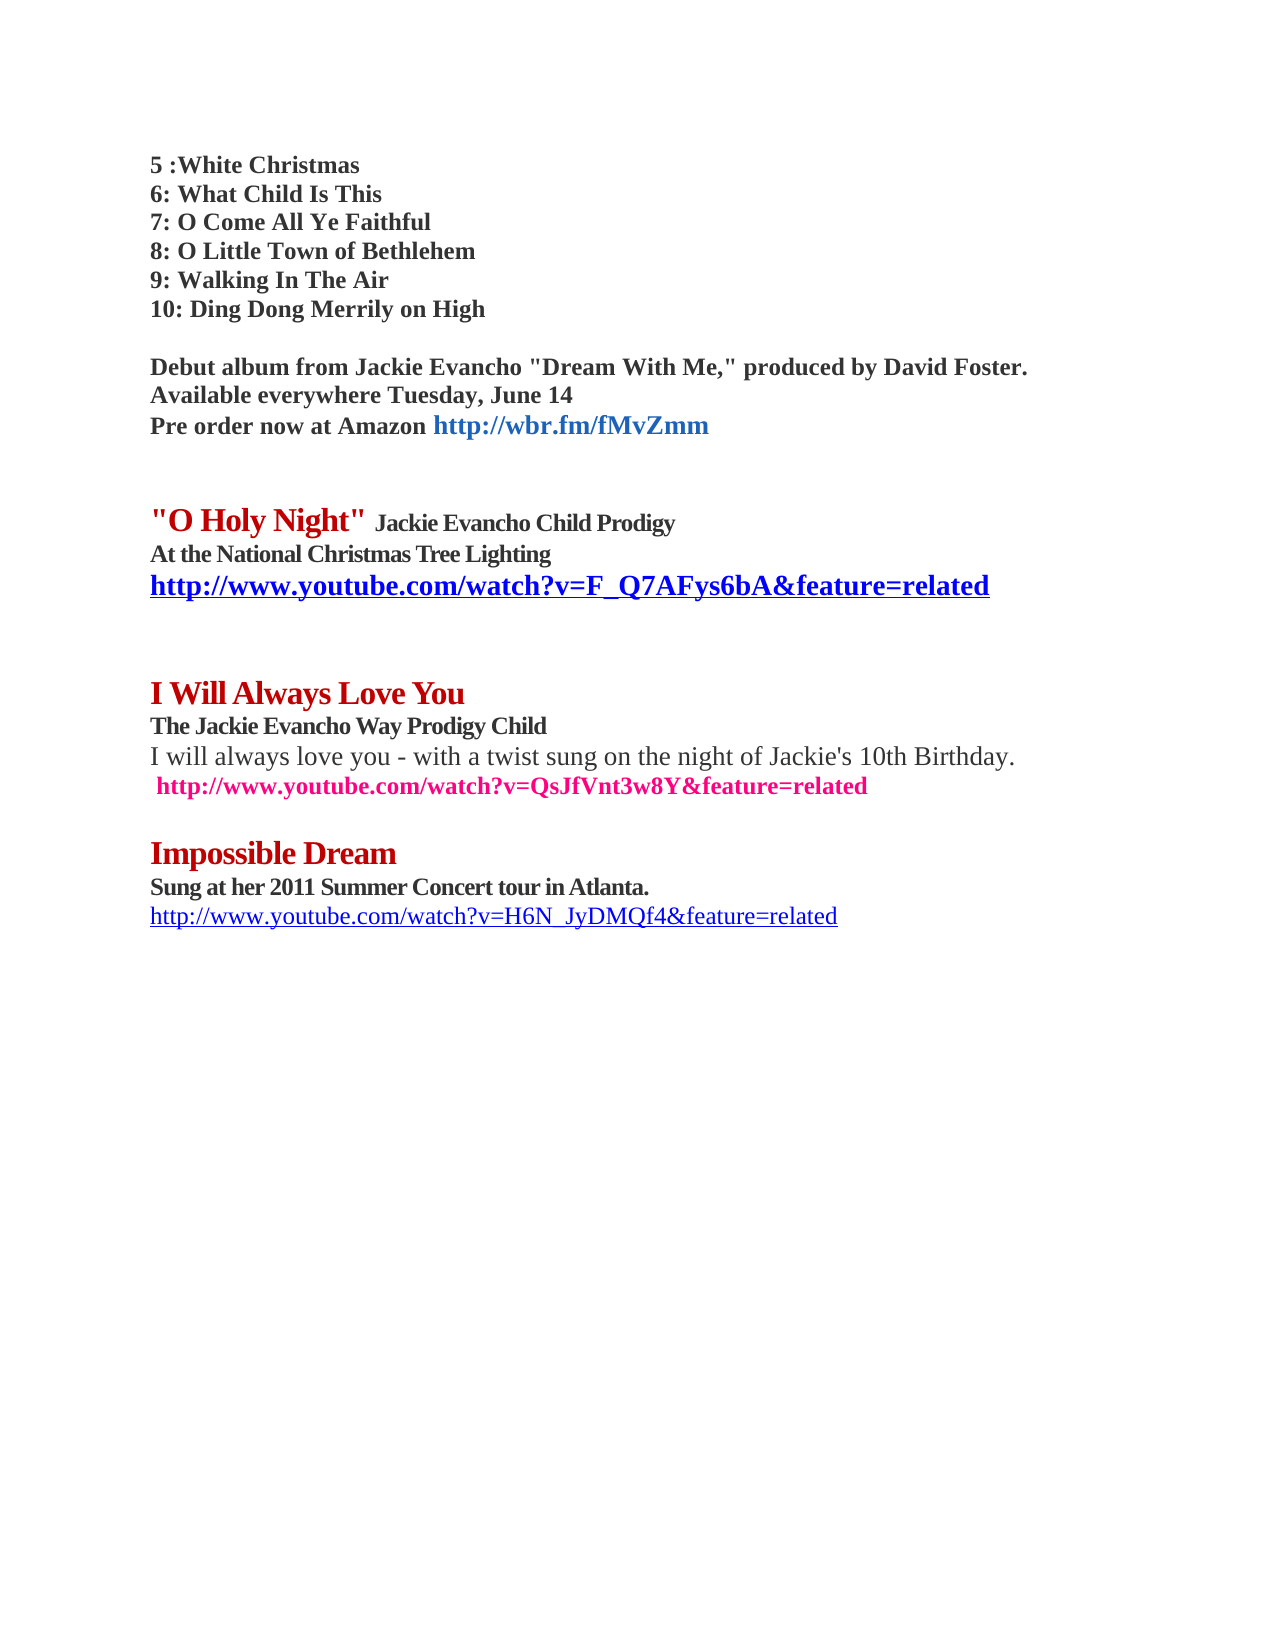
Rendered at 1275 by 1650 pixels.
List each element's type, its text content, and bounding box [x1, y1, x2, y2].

text Debut album from Jackie Evancho "Dream With Me," produced by David Foster. Available everywhere Tuesday, June 14 Pre order now at Amazon http://wbr.fm/fMvZmm [150, 352, 1125, 440]
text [150, 150, 1125, 322]
text At the National Christmas Tree Lighting [150, 539, 1125, 568]
text I Will Always Love You [150, 673, 1125, 711]
text Sung at her 2011 Summer Concert tour in Atlanta. [150, 872, 1125, 901]
text Impossible Dream [150, 834, 1125, 872]
text I will always love you - with a twist sung on the night of Jackie's 10th Birthday. [150, 740, 1125, 771]
text "O Holy Night" Jackie Evancho Child Prodigy [150, 501, 1125, 539]
text http://www.youtube.com/watch?v=H6N_JyDMQf4&feature=related [150, 901, 1125, 929]
text The Jackie Evancho Way Prodigy Child [150, 711, 1125, 740]
text http://www.youtube.com/watch?v=QsJfVnt3w8Y&feature=related [150, 771, 1125, 800]
text http://www.youtube.com/watch?v=F_Q7AFys6bA&feature=related [150, 568, 1125, 601]
